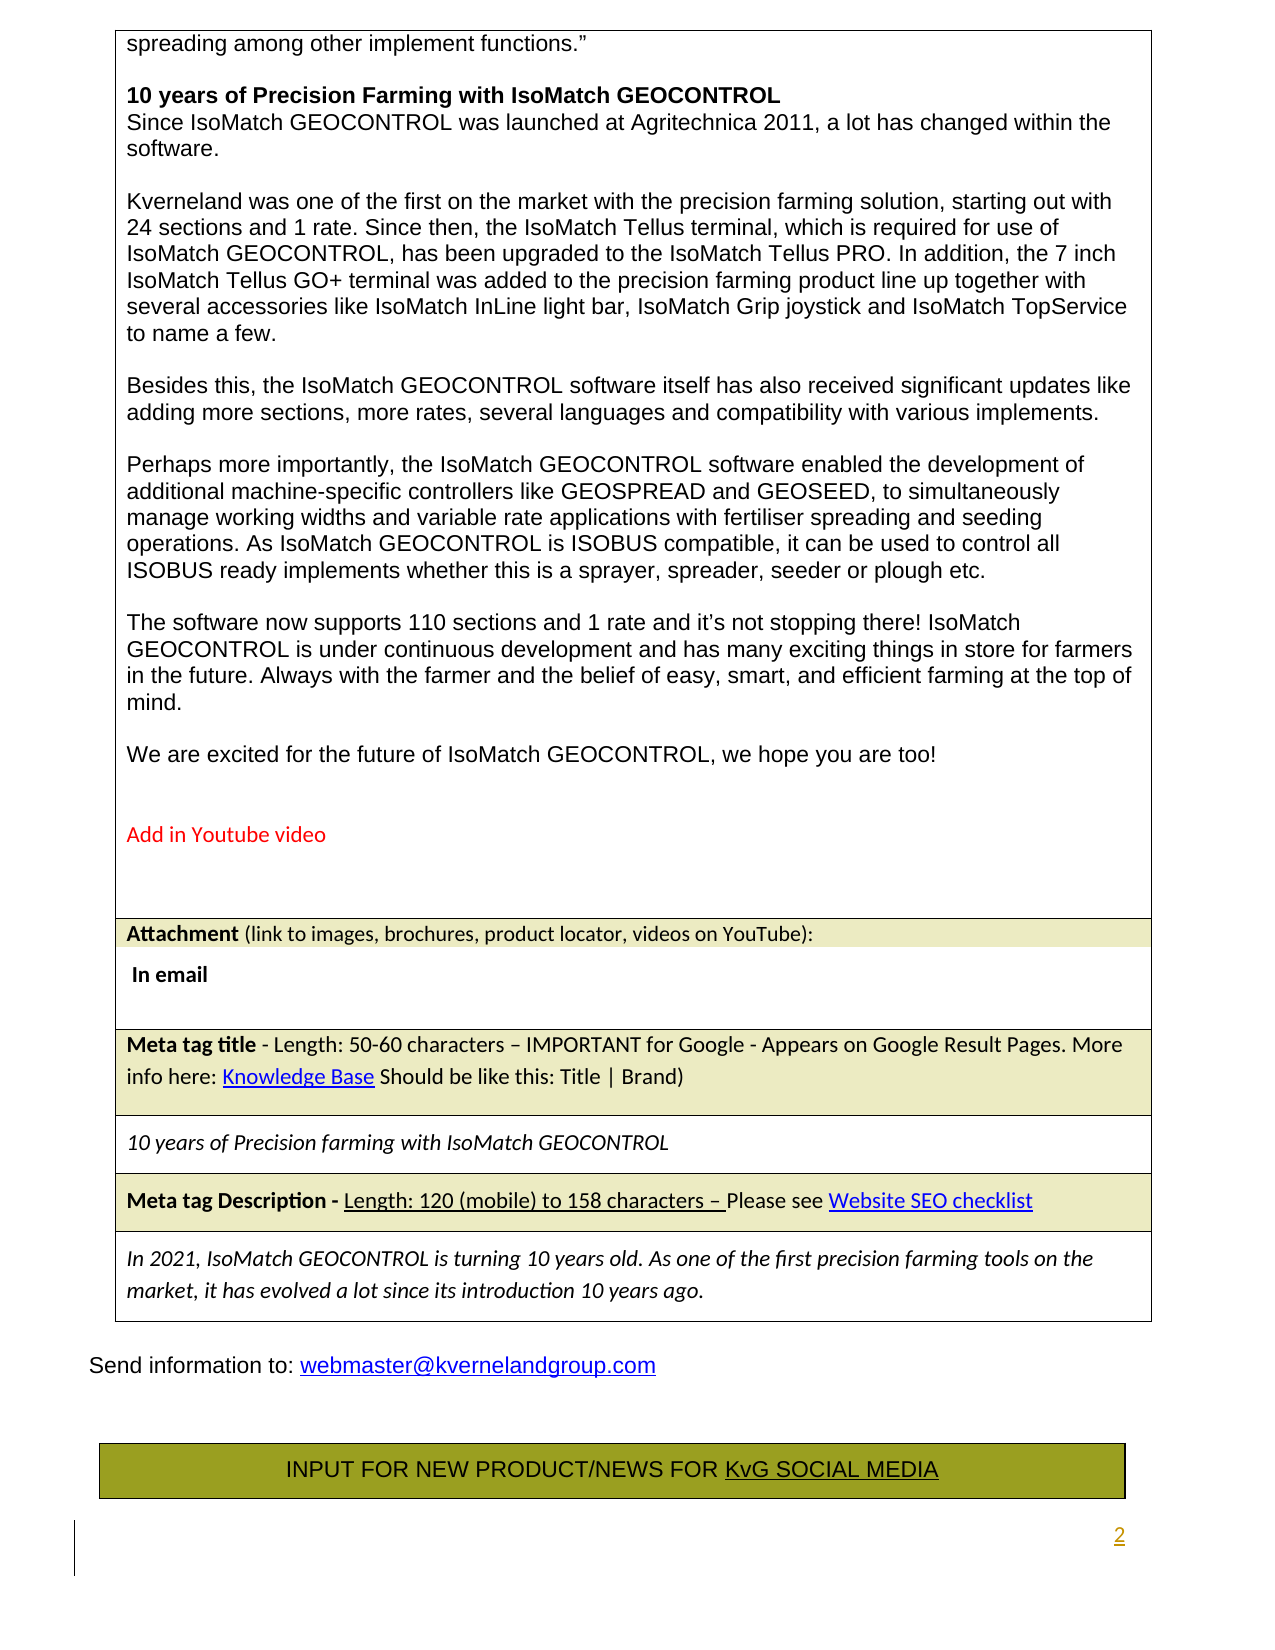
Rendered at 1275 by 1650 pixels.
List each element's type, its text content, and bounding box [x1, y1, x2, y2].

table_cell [116, 31, 1151, 918]
table_cell 10 years of Precision farming with IsoMatch GEOCONTROL [116, 1116, 1151, 1173]
table_cell In email [116, 948, 1151, 1029]
table_cell In 2021, IsoMatch GEOCONTROL is turning 10 years old. As one of the first precision farming tools on the market, it has evolved a lot since its introduction 10 years ago. [116, 1232, 1151, 1321]
table_cell Attachment (link to images, brochures, product locator, videos on YouTube): [116, 919, 1151, 947]
text Send information to: webmaster@kvernelandgroup.com [89, 1352, 1125, 1378]
table_cell Meta tag title - Length: 50-60 characters – IMPORTANT for Google - Appears on Google Result Pages. More info here: Knowledge Base Should be like this: Title | Brand) [116, 1030, 1151, 1115]
table_cell Meta tag Description - Length: 120 (mobile) to 158 characters – Please see Website SEO checklist [116, 1174, 1151, 1231]
table_header INPUT FOR NEW PRODUCT/NEWS FOR KvG SOCIAL MEDIA [100, 1444, 1124, 1498]
